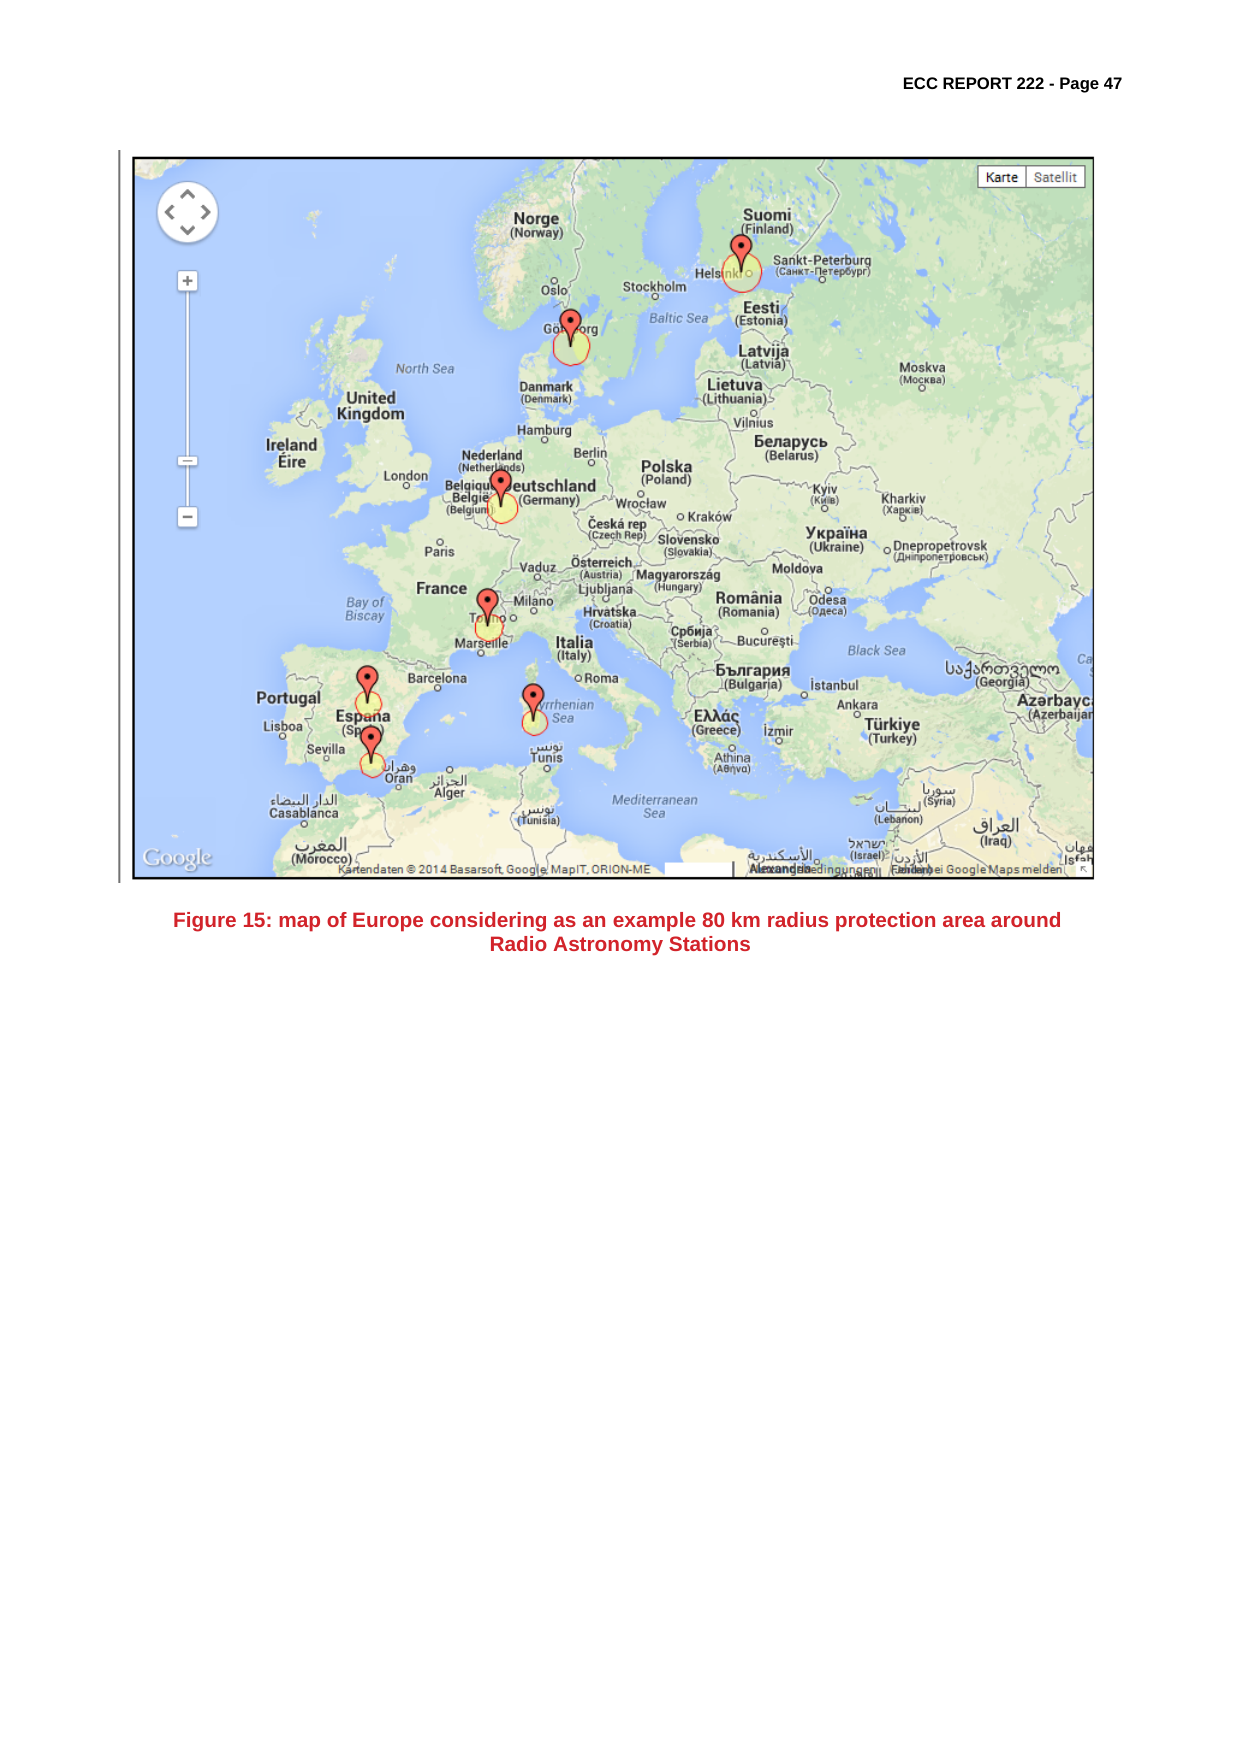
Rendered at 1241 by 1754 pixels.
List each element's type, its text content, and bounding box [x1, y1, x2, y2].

picture [118, 150, 1098, 883]
text Figure 15: map of Europe considering as an example 80 km radius protection area around Radio Astronomy Stations [118, 908, 1122, 956]
